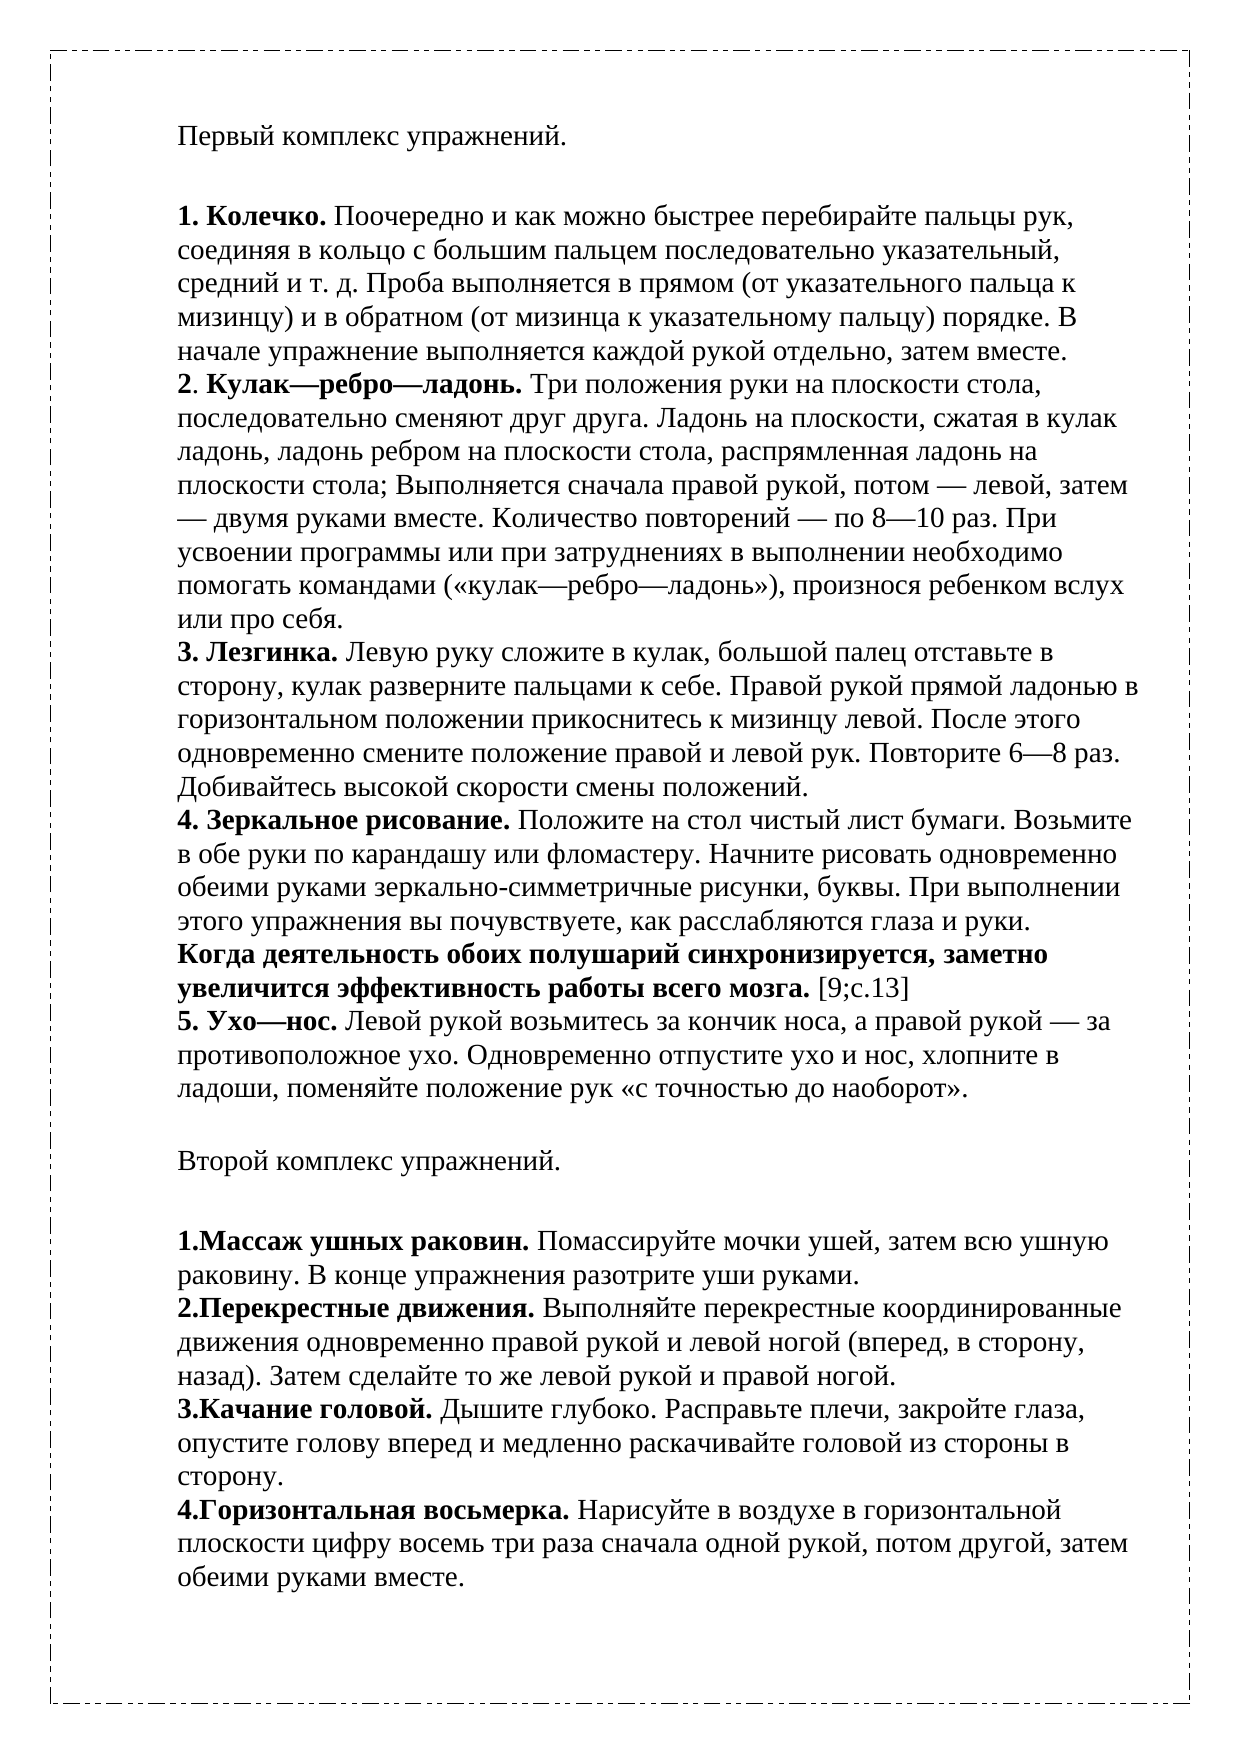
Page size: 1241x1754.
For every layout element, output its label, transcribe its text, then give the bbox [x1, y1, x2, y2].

text 4. Зеркальное рисование. Положите на стол чистый лист бумаги. Возьмите в обе руки по карандашу или фломастеру. Начните рисовать одновременно обеими руками зеркально-симметричные рисунки, буквы. При выполнении этого упражнения вы почувствуете, как расслабляются глаза и руки. [177, 802, 1152, 936]
text 3. Лезгинка. Левую руку сложите в кулак, большой палец отставьте в сторону, кулак разверните пальцами к себе. Правой рукой прямой ладонью в горизонтальном положении прикоснитесь к мизинцу левой. После этого одновременно смените положение правой и левой рук. Повторите 6—8 раз. Добивайтесь высокой скорости смены положений. [177, 634, 1152, 802]
text 4.Горизонтальная восьмерка. Нарисуйте в воздухе в горизонтальной плоскости цифру восемь три раза сначала одной рукой, потом другой, затем обеими руками вместе. [177, 1492, 1152, 1592]
text Когда деятельность обоих полушарий синхронизируется, заметно увеличится эффективность работы всего мозга. [9;с.13] [177, 936, 1152, 1003]
text Второй комплекс упражнений. [177, 1143, 1152, 1177]
text Первый комплекс упражнений. [177, 118, 1152, 152]
text 1.Массаж ушных раковин. Помассируйте мочки ушей, затем всю ушную раковину. В конце упражнения разотрите уши руками. [177, 1223, 1152, 1291]
text 2.Перекрестные движения. Выполняйте перекрестные координированные движения одновременно правой рукой и левой ногой (вперед, в сторону, назад). Затем сделайте то же левой рукой и правой ногой. [177, 1291, 1152, 1391]
text 5. Ухо—нос. Левой рукой возьмитесь за кончик носа, а правой рукой — за противоположное ухо. Одновременно отпустите ухо и нос, хлопните в ладоши, поменяйте положение рук «с точностью до наоборот». [177, 1003, 1152, 1104]
text 2. Кулак—ребро—ладонь. Три положения руки на плоскости стола, последовательно сменяют друг друга. Ладонь на плоскости, сжатая в кулак ладонь, ладонь ребром на плоскости стола, распрямленная ладонь на плоскости стола; Выполняется сначала правой рукой, потом — левой, затем — двумя руками вместе. Количество повторений — по 8—10 раз. При усвоении программы или при затруднениях в выполнении необходимо помогать командами («кулак—ребро—ладонь»), произнося ребенком вслух или про себя. [177, 366, 1152, 634]
text 1. Колечко. Поочередно и как можно быстрее перебирайте пальцы рук, соединяя в кольцо с большим пальцем последовательно указательный, средний и т. д. Проба выполняется в прямом (от указательного пальца к мизинцу) и в обратном (от мизинца к указательному пальцу) порядке. В начале упражнение выполняется каждой рукой отдельно, затем вместе. [177, 198, 1152, 366]
text 3.Качание головой. Дышите глубоко. Расправьте плечи, закройте глаза, опустите голову вперед и медленно раскачивайте головой из стороны в сторону. [177, 1391, 1152, 1492]
